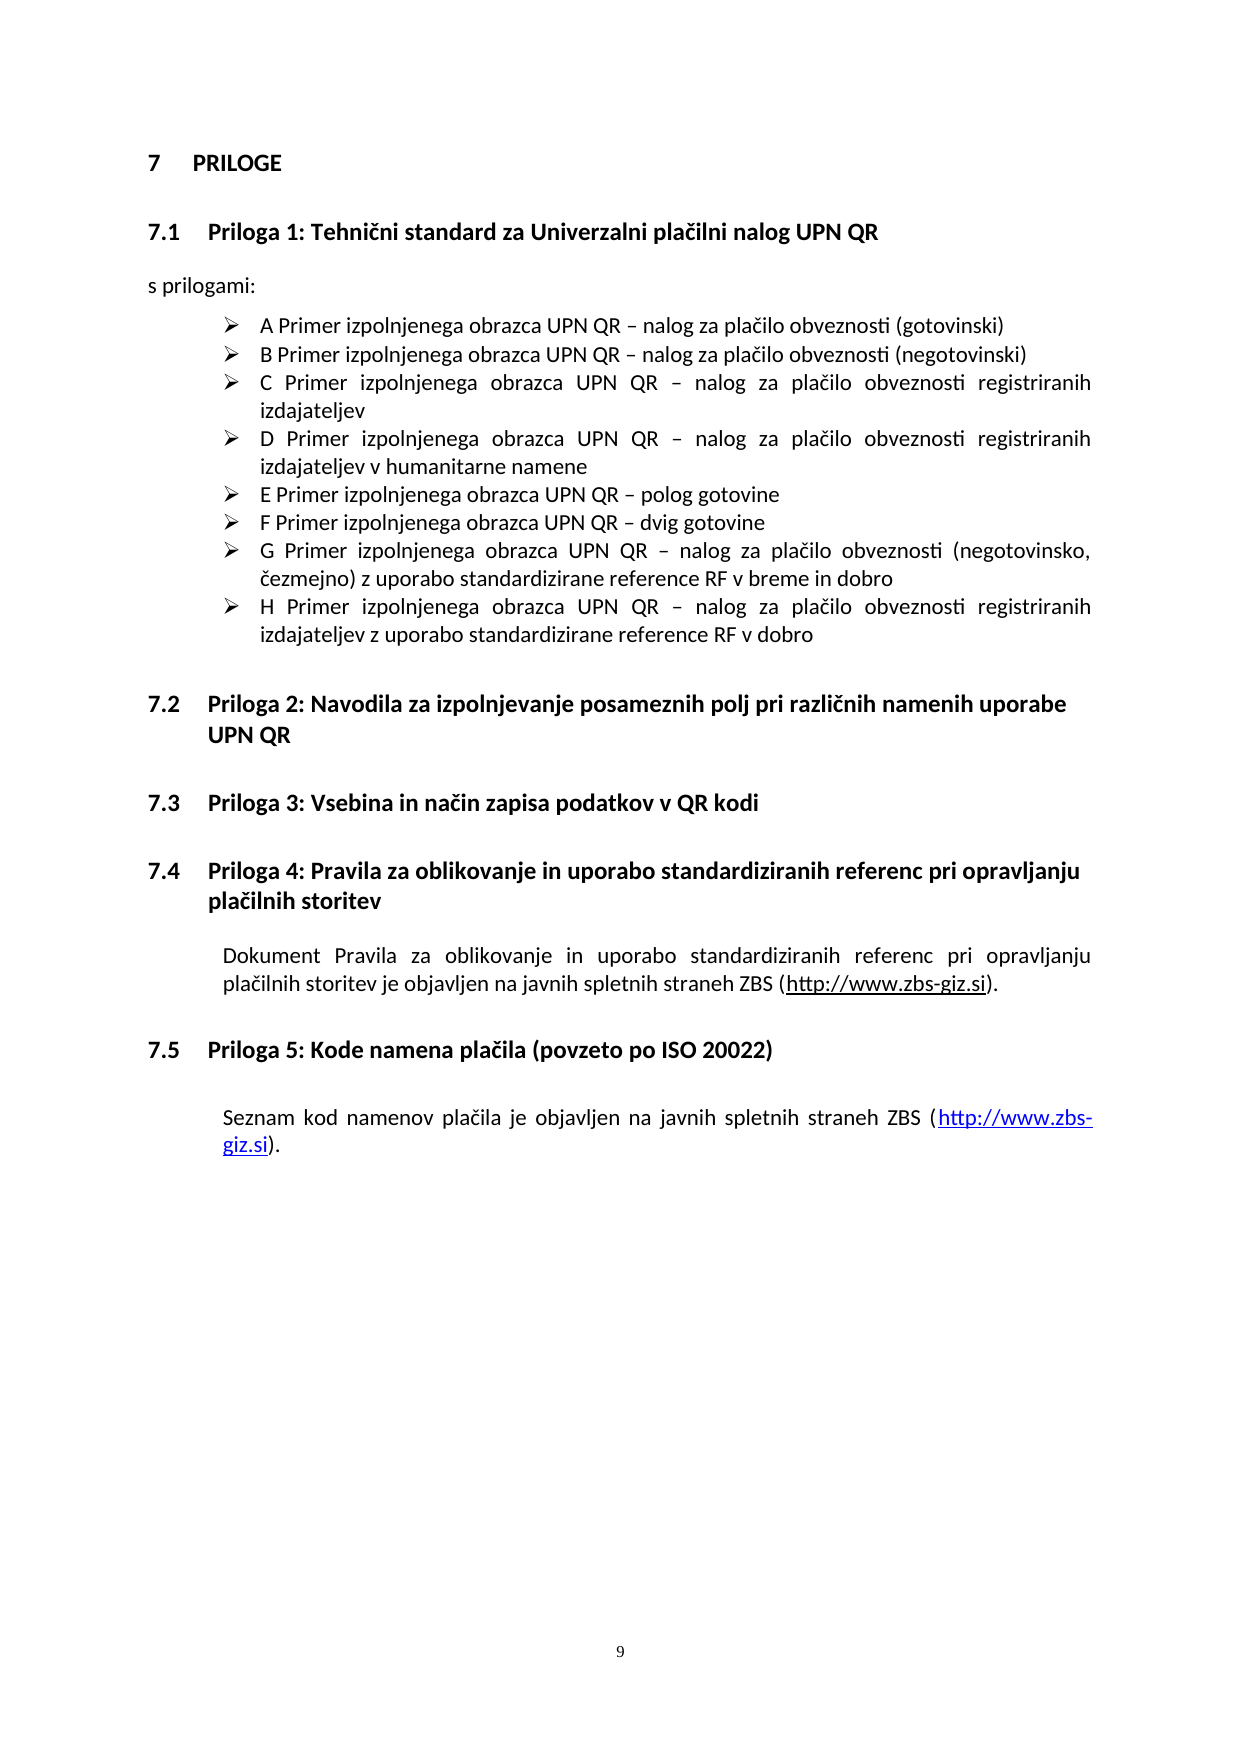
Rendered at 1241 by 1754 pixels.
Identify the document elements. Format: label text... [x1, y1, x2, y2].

list E Primer izpolnjenega obrazca UPN QR – polog gotovine [222, 480, 1093, 508]
subtitle Priloga 1: Tehnični standard za Univerzalni plačilni nalog UPN QR [148, 216, 1093, 246]
text s prilogami: [148, 271, 1093, 299]
text Dokument Pravila za oblikovanje in uporabo standardiziranih referenc pri opravljanju plačilnih storitev je objavljen na javnih spletnih straneh ZBS (http://www.zbs-giz.si). [223, 941, 1093, 997]
list G Primer izpolnjenega obrazca UPN QR – nalog za plačilo obveznosti (negotovinsko, čezmejno) z uporabo standardizirane reference RF v breme in dobro [222, 536, 1093, 592]
list B Primer izpolnjenega obrazca UPN QR – nalog za plačilo obveznosti (negotovinski) [222, 340, 1093, 368]
subtitle Priloga 5: Kode namena plačila (povzeto po ISO 20022) [148, 1034, 1093, 1065]
list D Primer izpolnjenega obrazca UPN QR – nalog za plačilo obveznosti registriranih izdajateljev v humanitarne namene [222, 424, 1093, 480]
list H Primer izpolnjenega obrazca UPN QR – nalog za plačilo obveznosti registriranih izdajateljev z uporabo standardizirane reference RF v dobro [222, 592, 1093, 648]
list C Primer izpolnjenega obrazca UPN QR – nalog za plačilo obveznosti registriranih izdajateljev [222, 368, 1093, 424]
subtitle Priloga 4: Pravila za oblikovanje in uporabo standardiziranih referenc pri opravljanju plačilnih storitev [148, 855, 1093, 916]
list A Primer izpolnjenega obrazca UPN QR – nalog za plačilo obveznosti (gotovinski) [222, 312, 1093, 340]
subtitle Priloga 3: Vsebina in način zapisa podatkov v QR kodi [148, 787, 1093, 817]
subtitle PRILOGE [148, 148, 1093, 178]
list F Primer izpolnjenega obrazca UPN QR – dvig gotovine [222, 508, 1093, 536]
subtitle Priloga 2: Navodila za izpolnjevanje posameznih polj pri različnih namenih uporabe UPN QR [148, 688, 1093, 749]
text Seznam kod namenov plačila je objavljen na javnih spletnih straneh ZBS (http://www.zbs-giz.si). [223, 1103, 1093, 1159]
